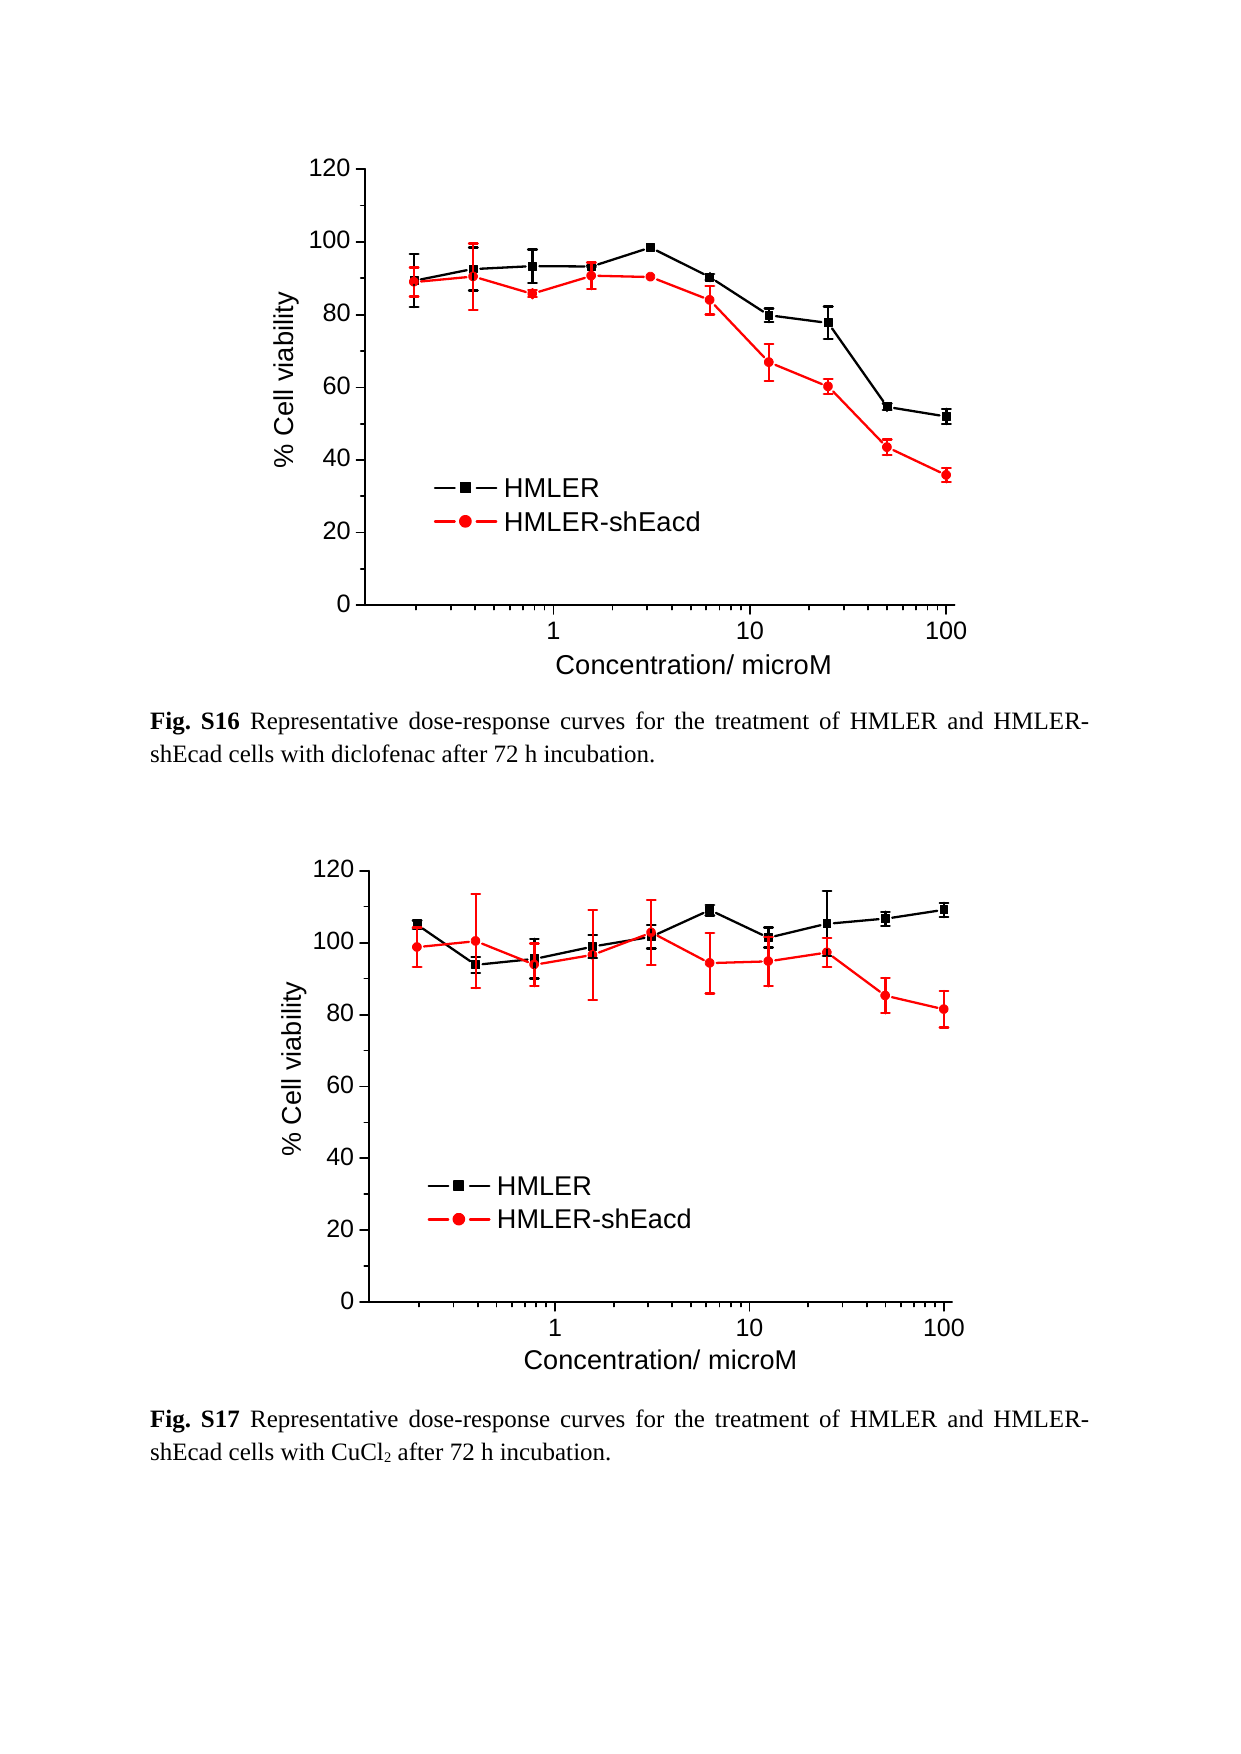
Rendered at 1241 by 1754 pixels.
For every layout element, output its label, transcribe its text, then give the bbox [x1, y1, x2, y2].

text Fig. S16 Representative dose-response curves for the treatment of HMLER and HMLER-shEcad cells with diclofenac after 72 h incubation. [150, 706, 1090, 768]
text Fig. S17 Representative dose-response curves for the treatment of HMLER and HMLER-shEcad cells with CuCl2 after 72 h incubation. [150, 1404, 1090, 1465]
